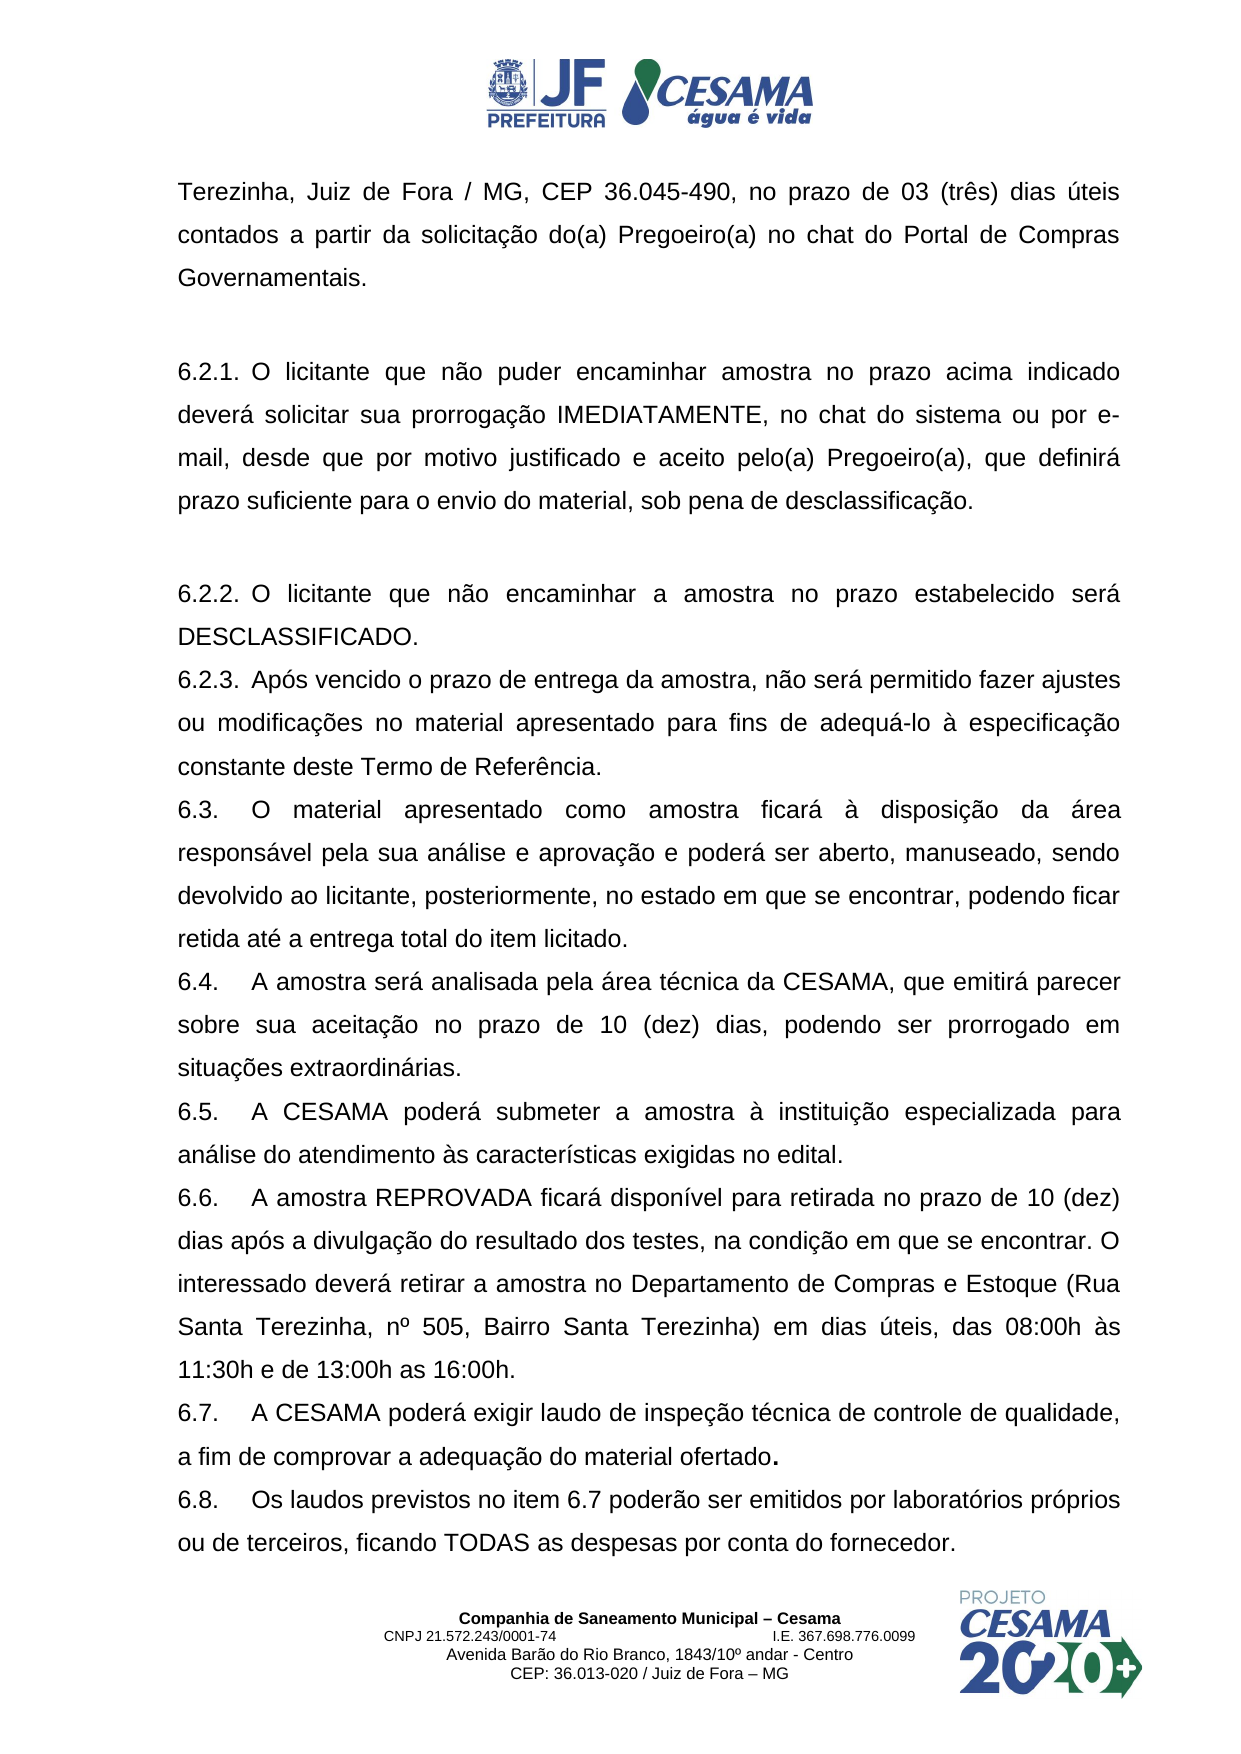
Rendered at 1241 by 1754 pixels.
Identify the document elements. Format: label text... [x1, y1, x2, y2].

list O licitante que não encaminhar a amostra no prazo estabelecido será DESCLASSIFICADO. [177, 579, 1122, 651]
list A amostra REPROVADA ficará disponível para retirada no prazo de 10 (dez) dias após a divulgação do resultado dos testes, na condição em que se encontrar. O interessado deverá retirar a amostra no Departamento de Compras e Estoque (Rua Santa Terezinha, nº 505, Bairro Santa Terezinha) em dias úteis, das 08:00h às 11:30h e de 13:00h as 16:00h. [177, 1183, 1122, 1384]
list O licitante que não puder encaminhar amostra no prazo acima indicado deverá solicitar sua prorrogação IMEDIATAMENTE, no chat do sistema ou por e-mail, desde que por motivo justificado e aceito pelo(a) Pregoeiro(a), que definirá prazo suficiente para o envio do material, sob pena de desclassificação. [177, 357, 1122, 515]
picture [959, 1590, 1143, 1699]
list Após vencido o prazo de entrega da amostra, não será permitido fazer ajustes ou modificações no material apresentado para fins de adequá-lo à especificação constante deste Termo de Referência. [177, 665, 1122, 780]
list O material apresentado como amostra ficará à disposição da área responsável pela sua análise e aprovação e poderá ser aberto, manuseado, sendo devolvido ao licitante, posteriormente, no estado em que se encontrar, podendo ficar retida até a entrega total do item licitado. [177, 795, 1122, 953]
list A CESAMA poderá submeter a amostra à instituição especializada para análise do atendimento às características exigidas no edital. [177, 1097, 1122, 1168]
picture [486, 59, 813, 128]
list A CESAMA poderá exigir laudo de inspeção técnica de controle de qualidade, a fim de comprovar a adequação do material ofertado. [177, 1398, 1122, 1470]
list Os laudos previstos no item 6.7 poderão ser emitidos por laboratórios próprios ou de terceiros, ficando TODAS as despesas por conta do fornecedor. [177, 1485, 1122, 1557]
list A amostra será analisada pela área técnica da CESAMA, que emitirá parecer sobre sua aceitação no prazo de 10 (dez) dias, podendo ser prorrogado em situações extraordinárias. [177, 967, 1122, 1082]
